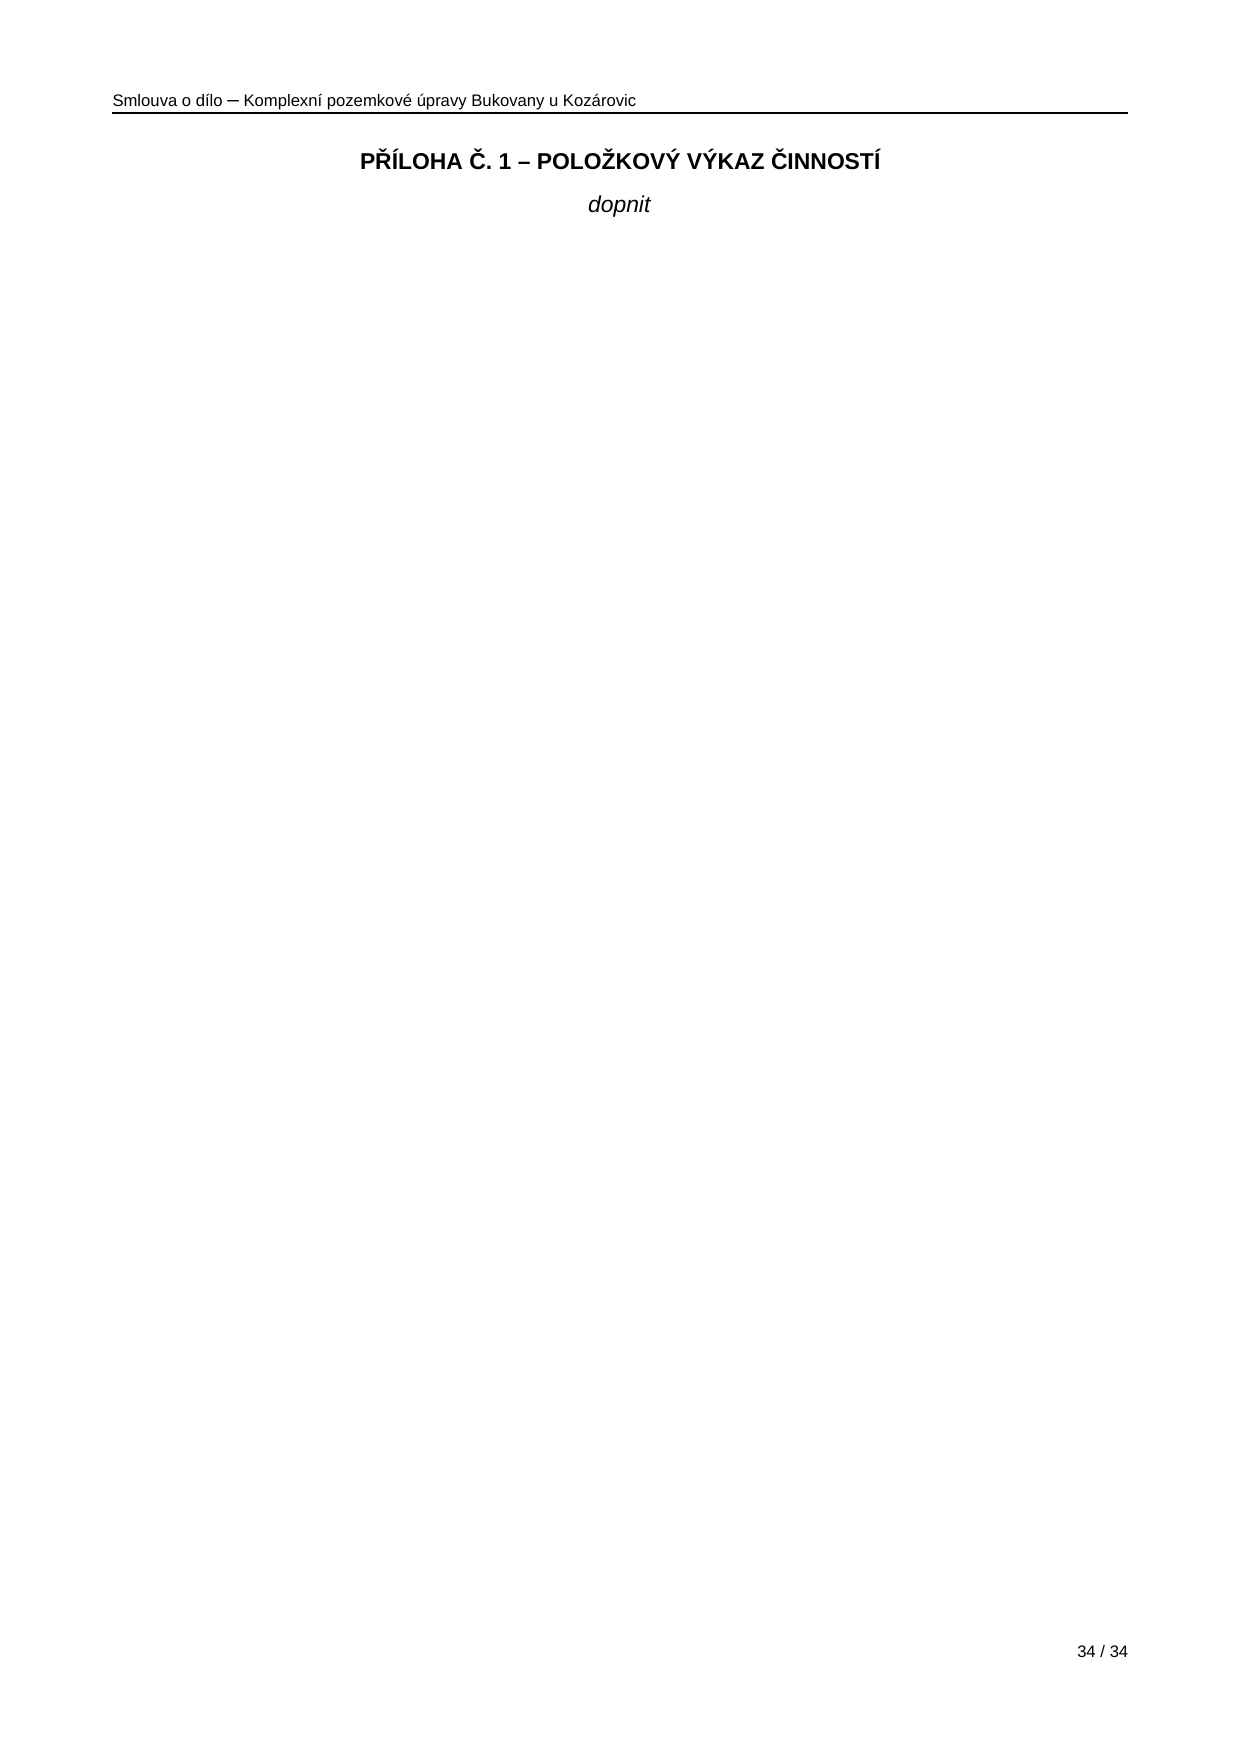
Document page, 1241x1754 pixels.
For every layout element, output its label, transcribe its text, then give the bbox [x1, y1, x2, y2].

text Příloha č. 1 – Položkový výkaz Činností [112, 148, 1128, 174]
text dopnit [112, 191, 1128, 217]
